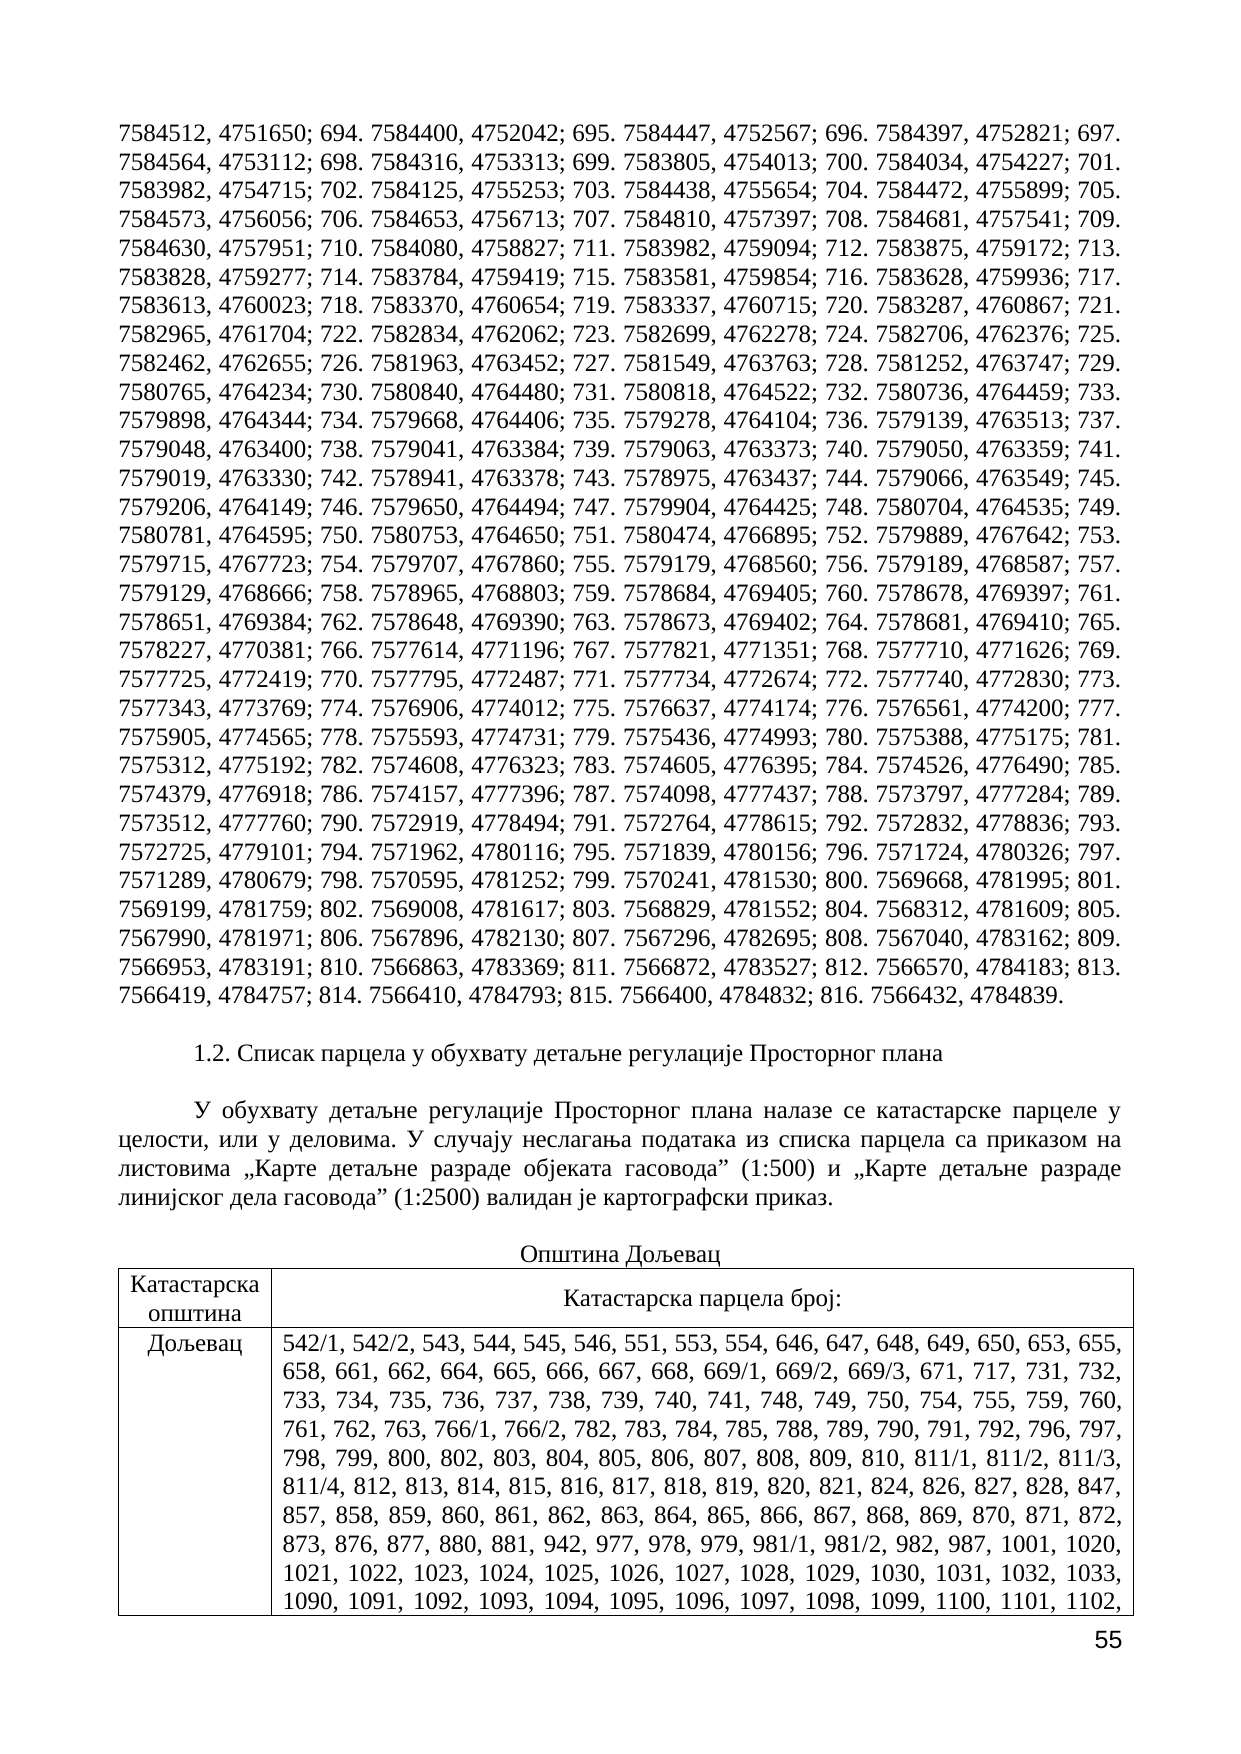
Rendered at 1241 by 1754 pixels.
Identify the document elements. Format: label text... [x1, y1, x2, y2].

subtitle Oпштина Дољевац [118, 1239, 1122, 1268]
text У обухвату детаљне регулације Просторног плана налазе се катастарске парцеле у целости, или у деловима. У случају неслагања података из списка парцела са приказом на листовима „Карте детаљне разраде објеката гасовода” (1:500) и „Карте детаљне разраде линијског дела гасовода” (1:2500) валидан је картографски приказ. [118, 1096, 1122, 1211]
subtitle 1.2. Списак парцела у обухвату детаљне регулације Просторног плана [118, 1038, 1122, 1067]
table_header Катастарска општина [119, 1269, 271, 1327]
table_header Катастарска парцела број: [272, 1269, 1133, 1327]
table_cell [272, 1328, 1133, 1615]
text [118, 118, 1122, 1009]
table_cell Дољевац [119, 1328, 271, 1615]
